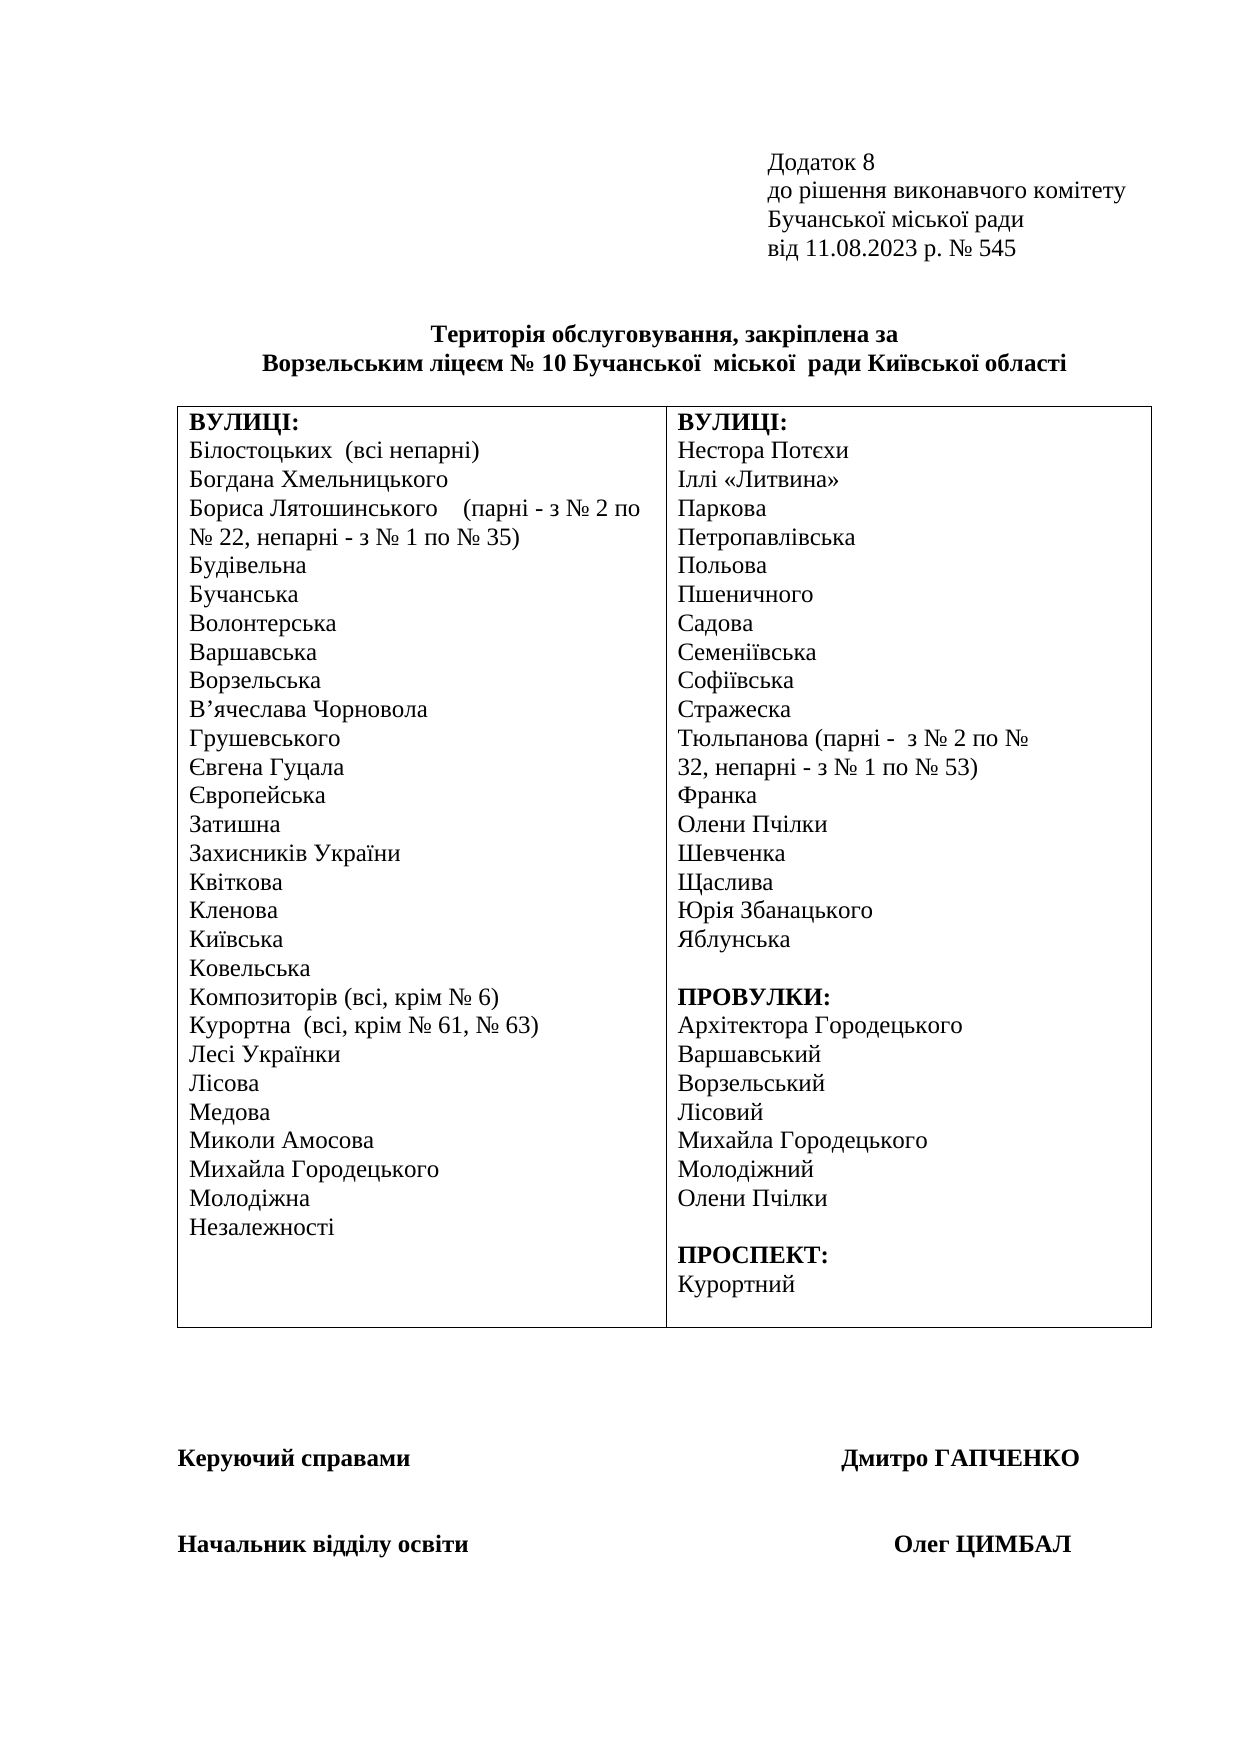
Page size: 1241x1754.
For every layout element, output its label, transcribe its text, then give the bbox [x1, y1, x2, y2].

text Територія обслуговування, закріплена за [177, 319, 1152, 348]
text від 11.08.2023 р. № 545 [767, 233, 1152, 262]
text Начальник відділу освіти Олег ЦИМБАЛ [177, 1529, 1152, 1558]
table_header ВУЛИЦІ: Білостоцьких (всі непарні) Богдана Хмельницького Бориса Лятошинського (парні - з № 2 по № 22, непарні - з № 1 по № 35) Будівельна Бучанська Волонтерська Варшавська Ворзельська В’ячеслава Чорновола Грушевського Євгена Гуцала Європейська Затишна Захисників України Квіткова Кленова Київська Ковельська Композиторів (всі, крім № 6) Курортна (всі, крім № 61, № 63) Лесі Українки Лісова Медова Миколи Амосова Михайла Городецького Молодіжна Незалежності [178, 407, 666, 1327]
table_header ВУЛИЦІ: Нестора Потєхи Іллі «Литвина» Паркова Петропавлівська Польова Пшеничного Садова Семеніївська Софіївська Стражеска Тюльпанова (парні - з № 2 по № 32, непарні - з № 1 по № 53) Франка Олени Пчілки Шевченка Щаслива Юрія Збанацького Яблунська ПРОВУЛКИ: Архітектора Городецького Варшавський Ворзельський Лісовий Михайла Городецького Молодіжний Олени Пчілки ПРОСПЕКТ: Курортний [667, 407, 1151, 1327]
text Додаток 8 до рішення виконавчого комітету [767, 147, 1152, 204]
text Бучанської міської ради [767, 204, 1152, 233]
text Ворзельським ліцеєм № 10 Бучанської міської ради Київської області [177, 348, 1152, 377]
text Керуючий справами Дмитро ГАПЧЕНКО [177, 1443, 1152, 1471]
